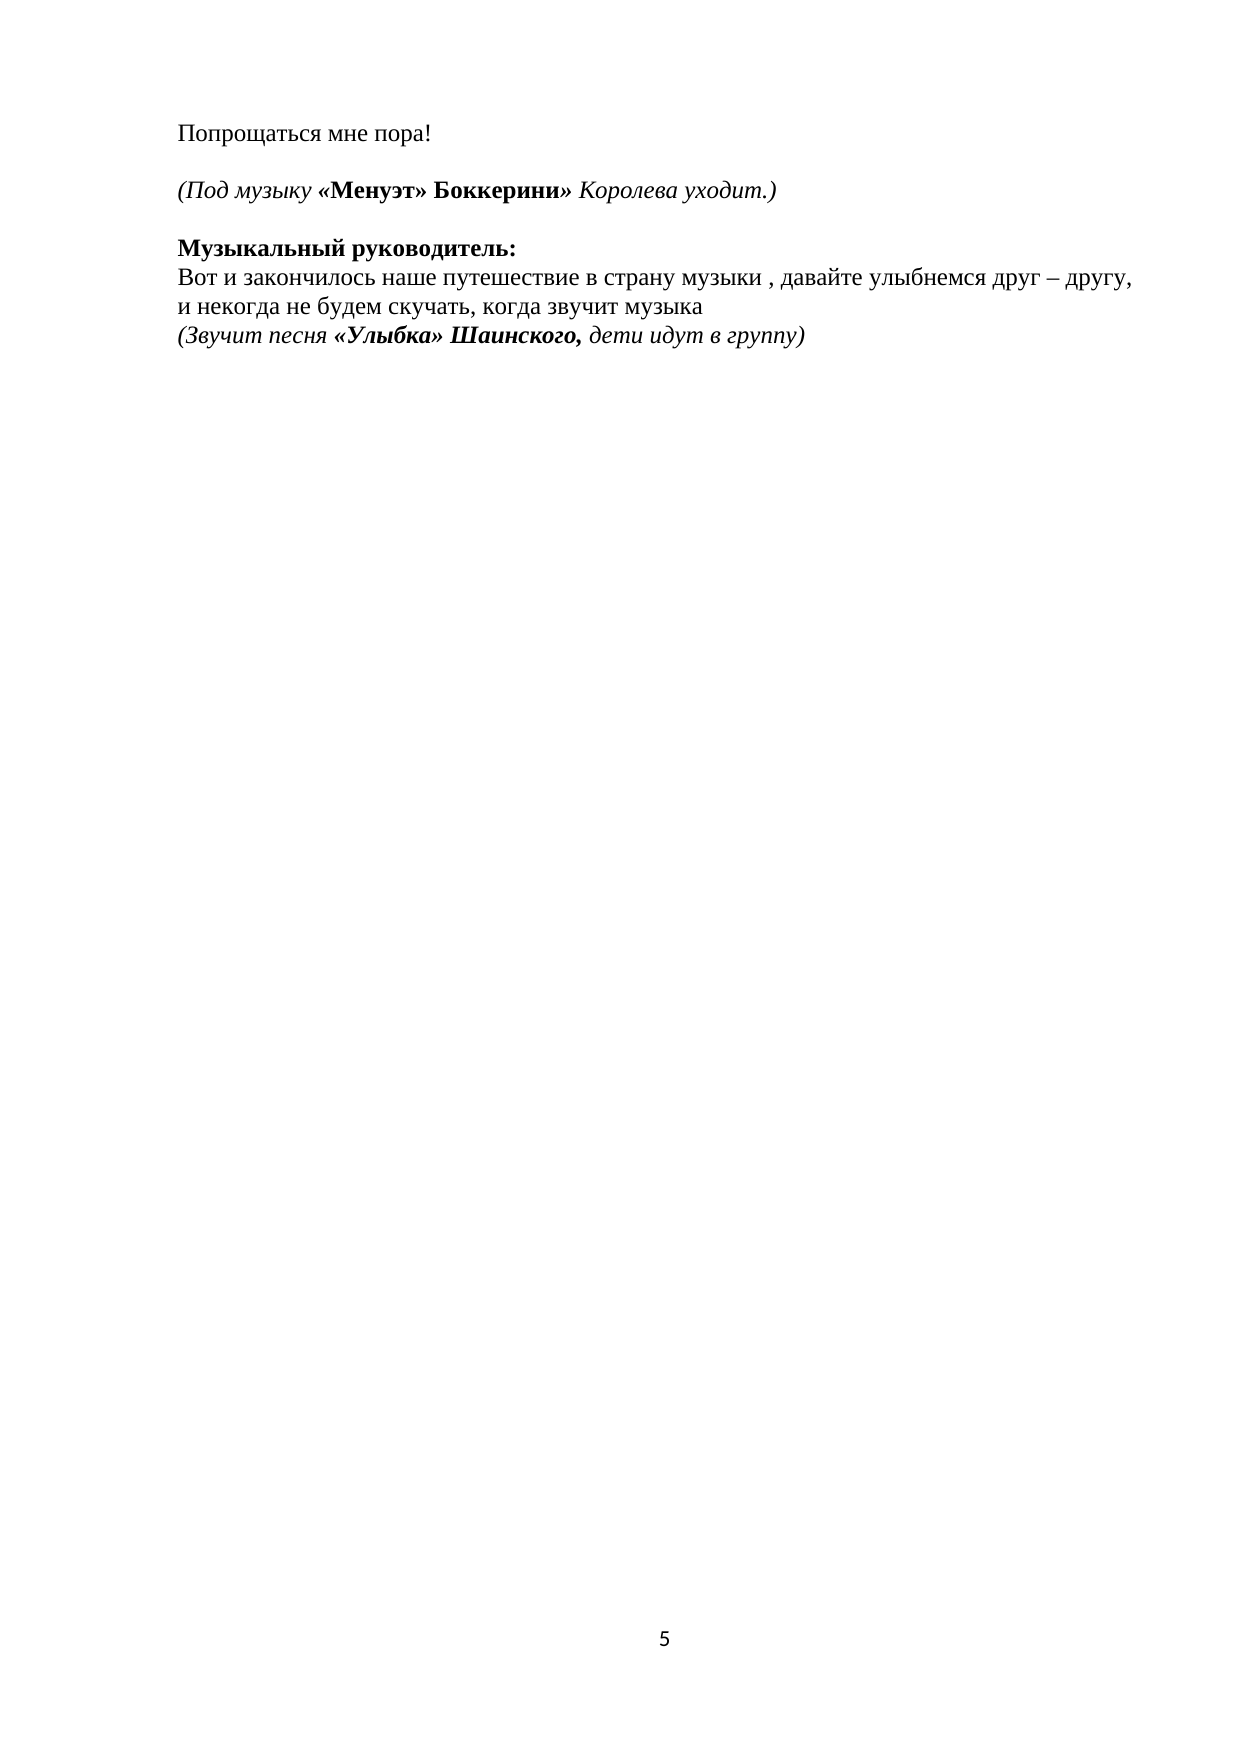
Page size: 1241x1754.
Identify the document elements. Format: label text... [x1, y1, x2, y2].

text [177, 118, 1152, 204]
text Музыкальный руководитель: Вот и закончилось наше путешествие в страну музыки , давайте улыбнемся друг – другу, и некогда не будем скучать, когда звучит музыка (Звучит песня «Улыбка» Шаинского, дети идут в группу) [177, 233, 1152, 348]
